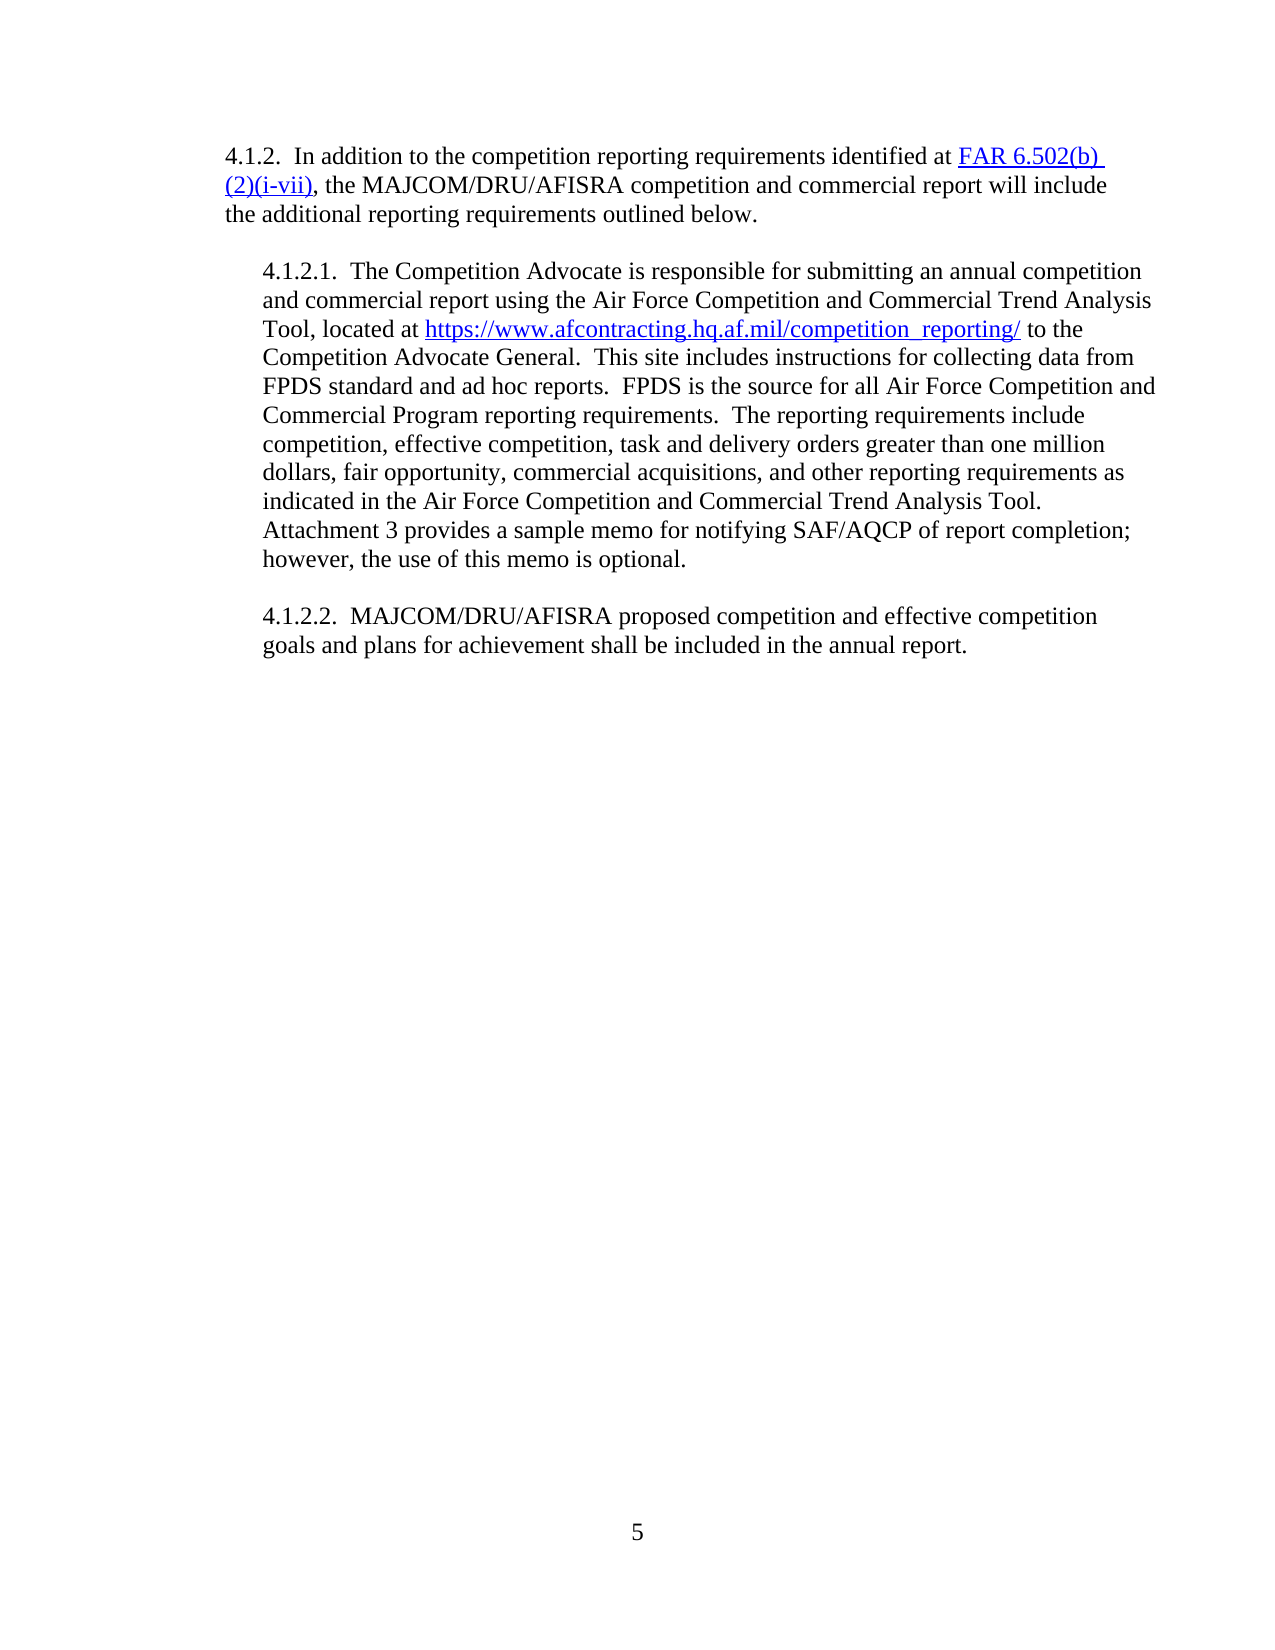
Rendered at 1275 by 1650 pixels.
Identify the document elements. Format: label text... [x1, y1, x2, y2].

text 4.1.2.2. MAJCOM/DRU/AFISRA proposed competition and effective competition goals and plans for achievement shall be included in the annual report. [262, 601, 1125, 659]
text 4.1.2. In addition to the competition reporting requirements identified at FAR 6.502(b) (2)(i-vii), the MAJCOM/DRU/AFISRA competition and commercial report will include the additional reporting requirements outlined below. [225, 141, 1125, 227]
text 4.1.2.1. The Competition Advocate is responsible for submitting an annual competition and commercial report using the Air Force Competition and Commercial Trend Analysis Tool, located at https://www.afcontracting.hq.af.mil/competition_reporting/ to the Competition Advocate General. This site includes instructions for collecting data from FPDS standard and ad hoc reports. FPDS is the source for all Air Force Competition and Commercial Program reporting requirements. The reporting requirements include competition, effective competition, task and delivery orders greater than one million dollars, fair opportunity, commercial acquisitions, and other reporting requirements as indicated in the Air Force Competition and Commercial Trend Analysis Tool. Attachment 3 provides a sample memo for notifying SAF/AQCP of report completion; however, the use of this memo is optional. [262, 256, 1162, 572]
